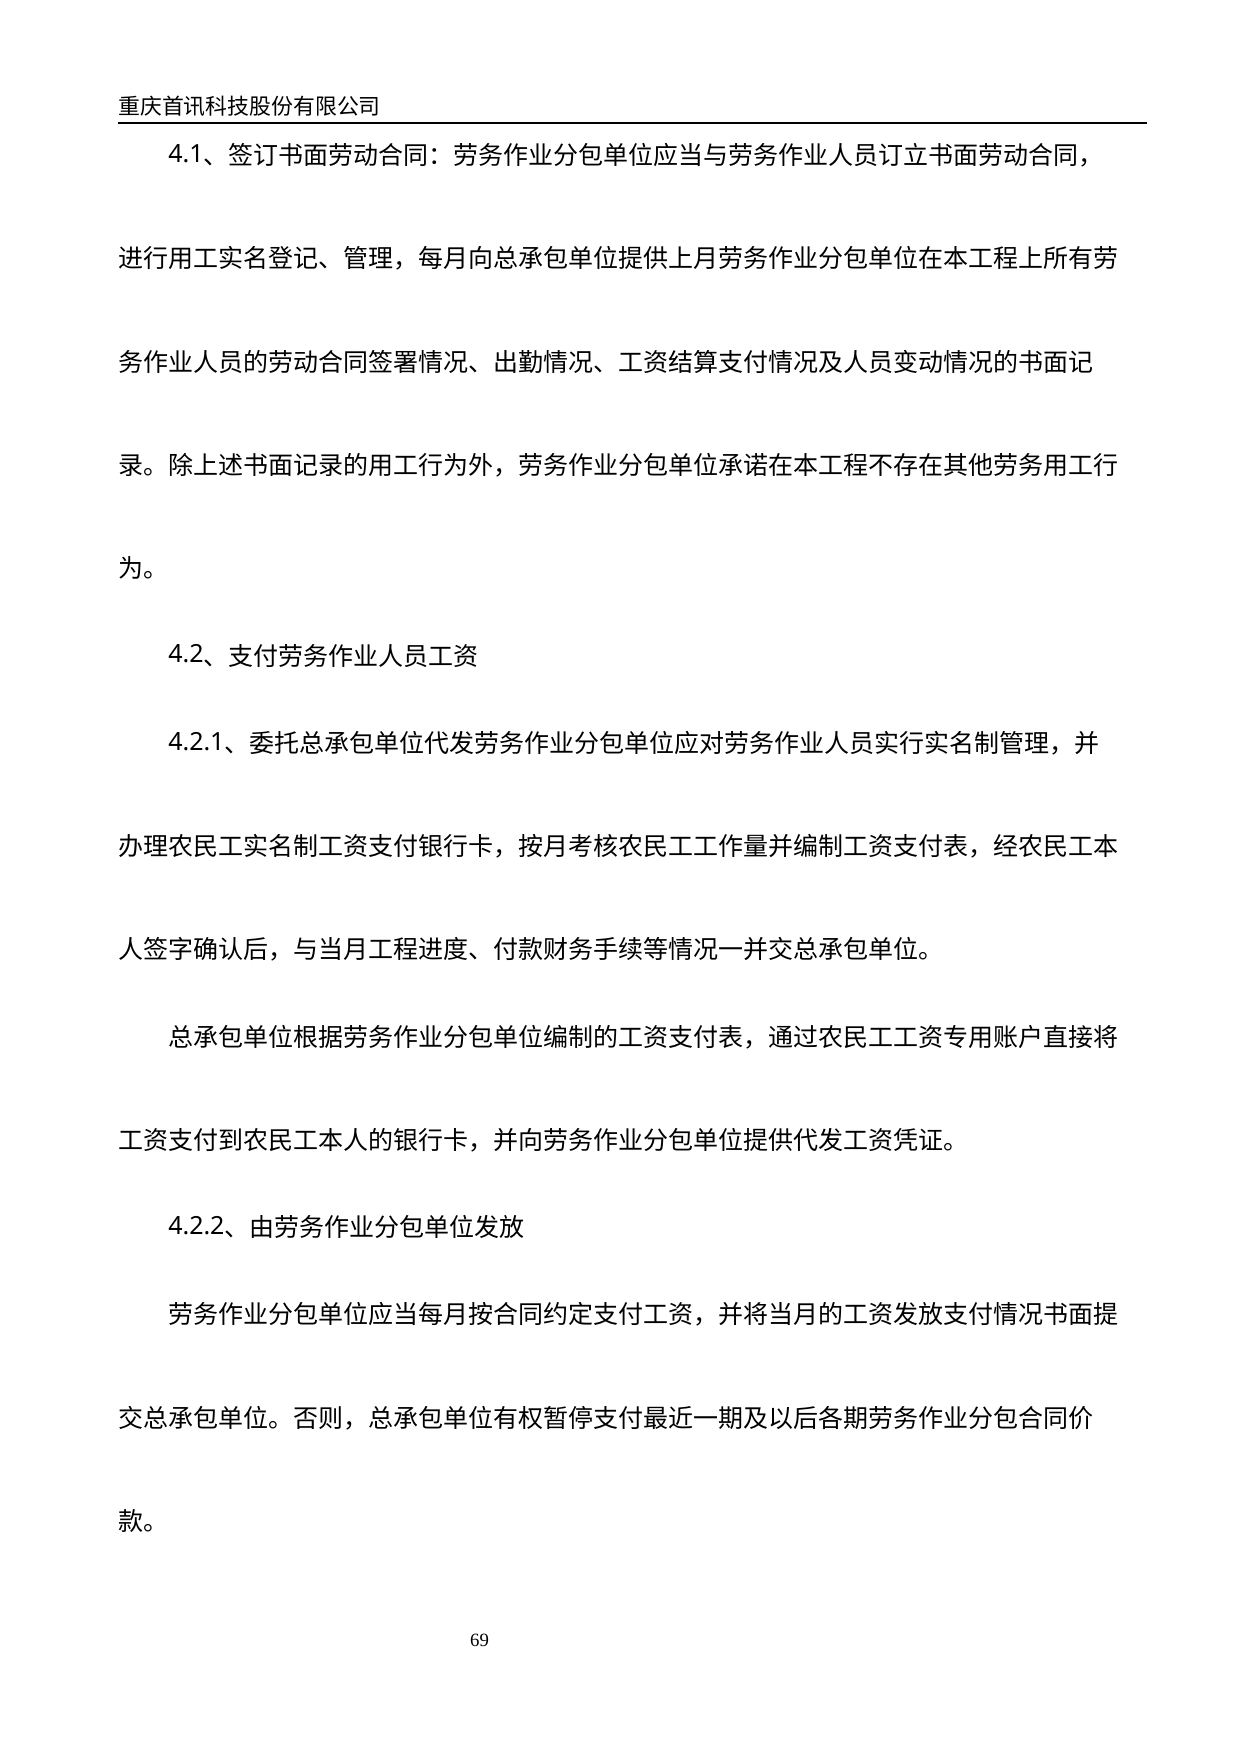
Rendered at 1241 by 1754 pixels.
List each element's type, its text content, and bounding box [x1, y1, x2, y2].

text 4.2、支付劳务作业人员工资 [118, 636, 1122, 705]
text 总承包单位根据劳务作业分包单位编制的工资支付表，通过农民工工资专用账户直接将工资支付到农民工本人的银行卡，并向劳务作业分包单位提供代发工资凭证。 [118, 1017, 1122, 1189]
text 4.1、签订书面劳动合同：劳务作业分包单位应当与劳务作业人员订立书面劳动合同，进行用工实名登记、管理，每月向总承包单位提供上月劳务作业分包单位在本工程上所有劳务作业人员的劳动合同签署情况、出勤情况、工资结算支付情况及人员变动情况的书面记录。除上述书面记录的用工行为外，劳务作业分包单位承诺在本工程不存在其他劳务用工行为。 [118, 135, 1122, 618]
text 4.2.1、委托总承包单位代发劳务作业分包单位应对劳务作业人员实行实名制管理，并办理农民工实名制工资支付银行卡，按月考核农民工工作量并编制工资支付表，经农民工本人签字确认后，与当月工程进度、付款财务手续等情况一并交总承包单位。 [118, 723, 1122, 999]
text 劳务作业分包单位应当每月按合同约定支付工资，并将当月的工资发放支付情况书面提交总承包单位。否则，总承包单位有权暂停支付最近一期及以后各期劳务作业分包合同价款。 [118, 1295, 1122, 1571]
text 4.2.2、由劳务作业分包单位发放 [118, 1208, 1122, 1277]
